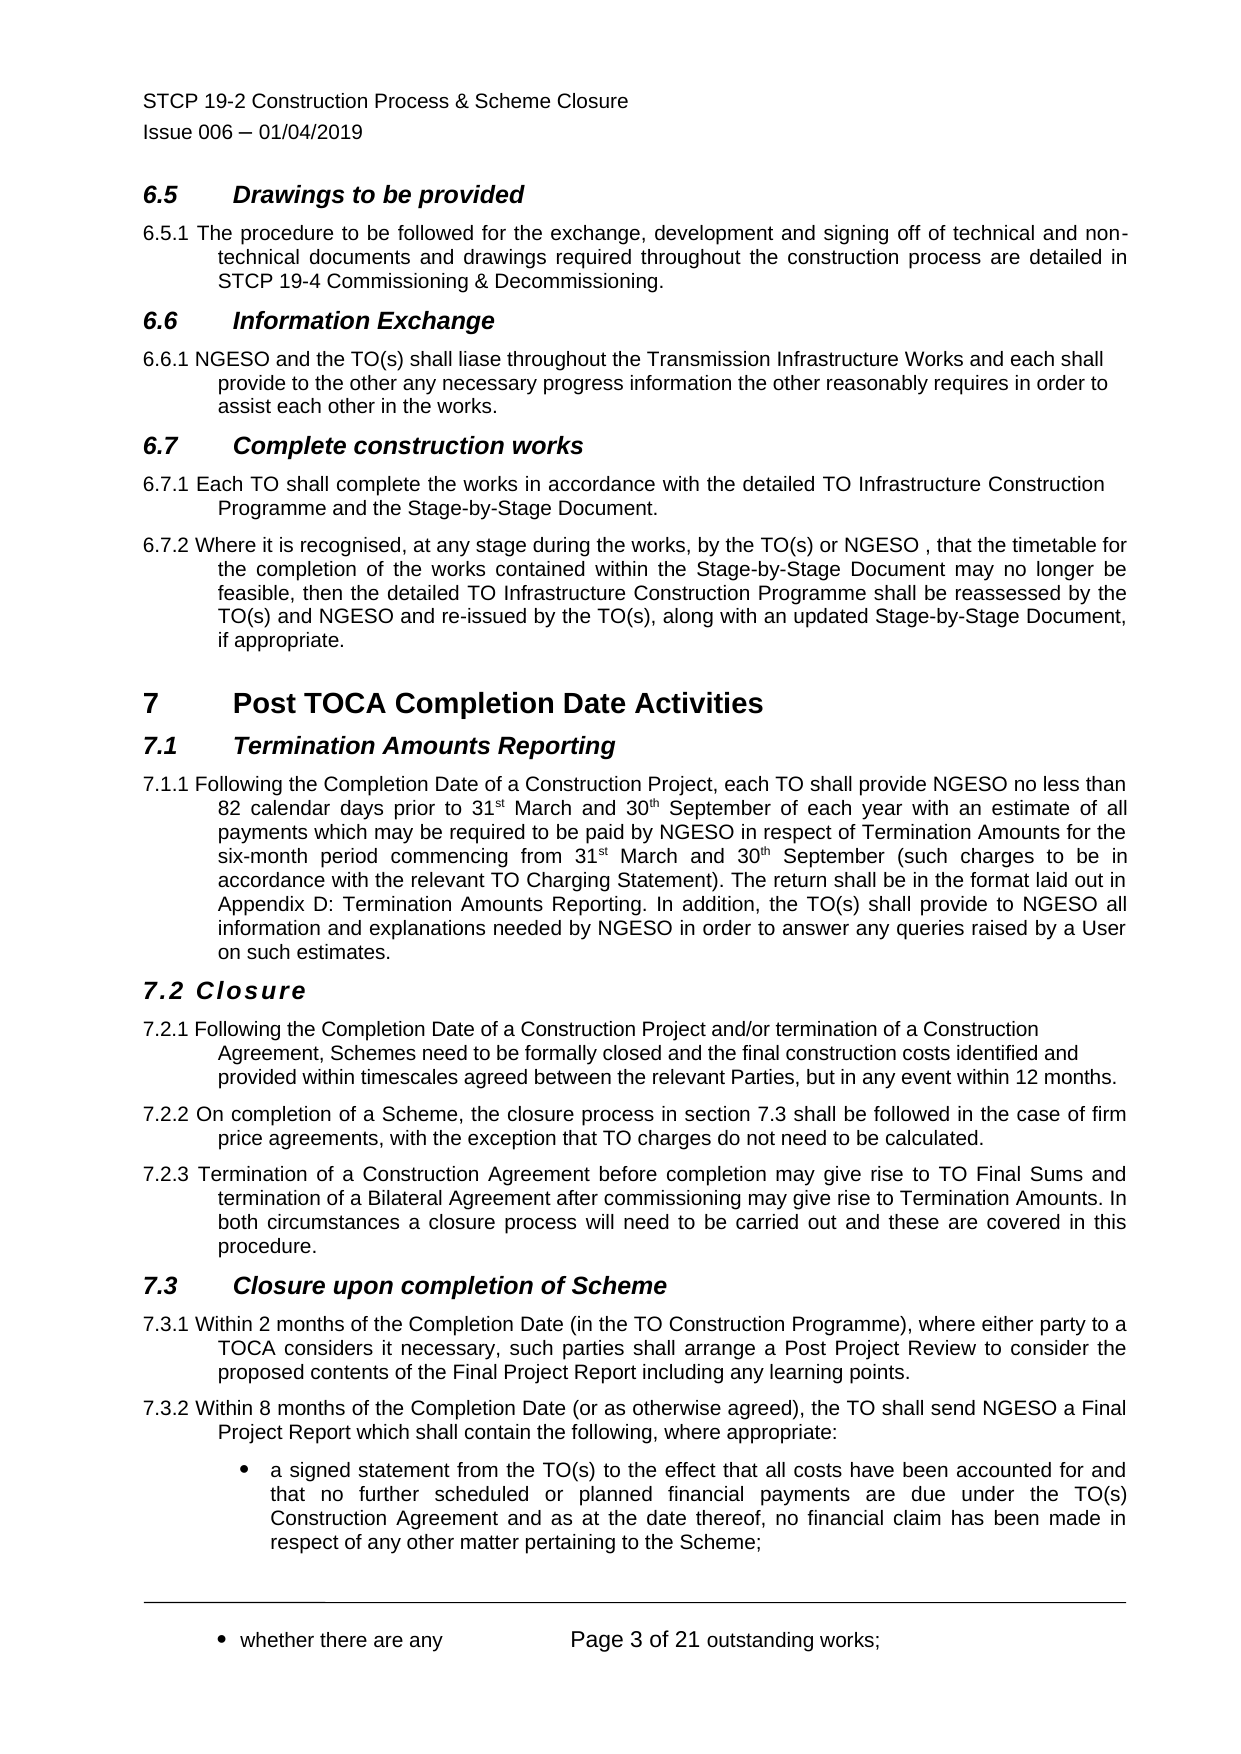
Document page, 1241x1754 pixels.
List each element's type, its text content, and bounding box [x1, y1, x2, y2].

text 7.1.1 Following the Completion Date of a Construction Project, each TO shall provide NGESO no less than 82 calendar days prior to 31st March and 30th September of each year with an estimate of all payments which may be required to be paid by NGESO in respect of Termination Amounts for the six-month period commencing from 31st March and 30th September (such charges to be in accordance with the relevant TO Charging Statement). The return shall be in the format laid out in Appendix D: Termination Amounts Reporting. In addition, the TO(s) shall provide to NGESO all information and explanations needed by NGESO in order to answer any queries raised by a User on such estimates. [143, 772, 1128, 964]
text 7 Post TOCA Completion Date Activities [143, 686, 1128, 720]
list whether there are any Page 3 of 21 outstanding works; [218, 1629, 1128, 1653]
text 6.6.1 NGESO and the TO(s) shall liase throughout the Transmission Infrastructure Works and each shall provide to the other any necessary progress information the other reasonably requires in order to assist each other in the works. [143, 347, 1128, 419]
list a signed statement from the TO(s) to the effect that all costs have been accounted for and that no further scheduled or planned financial payments are due under the TO(s) Construction Agreement and as at the date thereof, no financial claim has been made in respect of any other matter pertaining to the Scheme; [240, 1458, 1128, 1554]
text STCP 19-2 Construction Process & Scheme Closure Issue 006 – 01/04/2019 [143, 83, 633, 146]
text 6.5 Drawings to be provided [143, 181, 1128, 209]
text 7.2 Closure [143, 976, 1128, 1005]
text 6.7.2 Where it is recognised, at any stage during the works, by the TO(s) or NGESO , that the timetable for the completion of the works contained within the Stage-by-Stage Document may no longer be feasible, then the detailed TO Infrastructure Construction Programme shall be reassessed by the TO(s) and NGESO and re-issued by the TO(s), along with an updated Stage-by-Stage Document, if appropriate. [143, 533, 1128, 653]
text 6.5.1 The procedure to be followed for the exchange, development and signing off of technical and nontechnical documents and drawings required throughout the construction process are detailed in STCP 19-4 Commissioning & Decommissioning. [143, 221, 1128, 293]
text 7.3.1 Within 2 months of the Completion Date (in the TO Construction Programme), where either party to a TOCA considers it necessary, such parties shall arrange a Post Project Review to consider the proposed contents of the Final Project Report including any learning points. [143, 1312, 1128, 1384]
text 6.7 Complete construction works [143, 431, 1128, 460]
text 7.2.2 On completion of a Scheme, the closure process in section 7.3 shall be followed in the case of firm price agreements, with the exception that TO charges do not need to be calculated. [143, 1102, 1128, 1150]
text 7.2.3 Termination of a Construction Agreement before completion may give rise to TO Final Sums and termination of a Bilateral Agreement after commissioning may give rise to Termination Amounts. In both circumstances a closure process will need to be carried out and these are covered in this procedure. [143, 1162, 1128, 1258]
text 6.7.1 Each TO shall complete the works in accordance with the detailed TO Infrastructure Construction Programme and the Stage-by-Stage Document. [143, 473, 1106, 521]
text 7.3 Closure upon completion of Scheme [143, 1271, 1128, 1300]
text 7.3.2 Within 8 months of the Completion Date (or as otherwise agreed), the TO shall send NGESO a Final Project Report which shall contain the following, where appropriate: [143, 1397, 1128, 1444]
text 7.1 Termination Amounts Reporting [143, 731, 1128, 760]
text 7.2.1 Following the Completion Date of a Construction Project and/or termination of a Construction Agreement, Schemes need to be formally closed and the final construction costs identified and provided within timescales agreed between the relevant Parties, but in any event within 12 months. [143, 1018, 1128, 1089]
text 6.6 Information Exchange [143, 306, 1128, 335]
